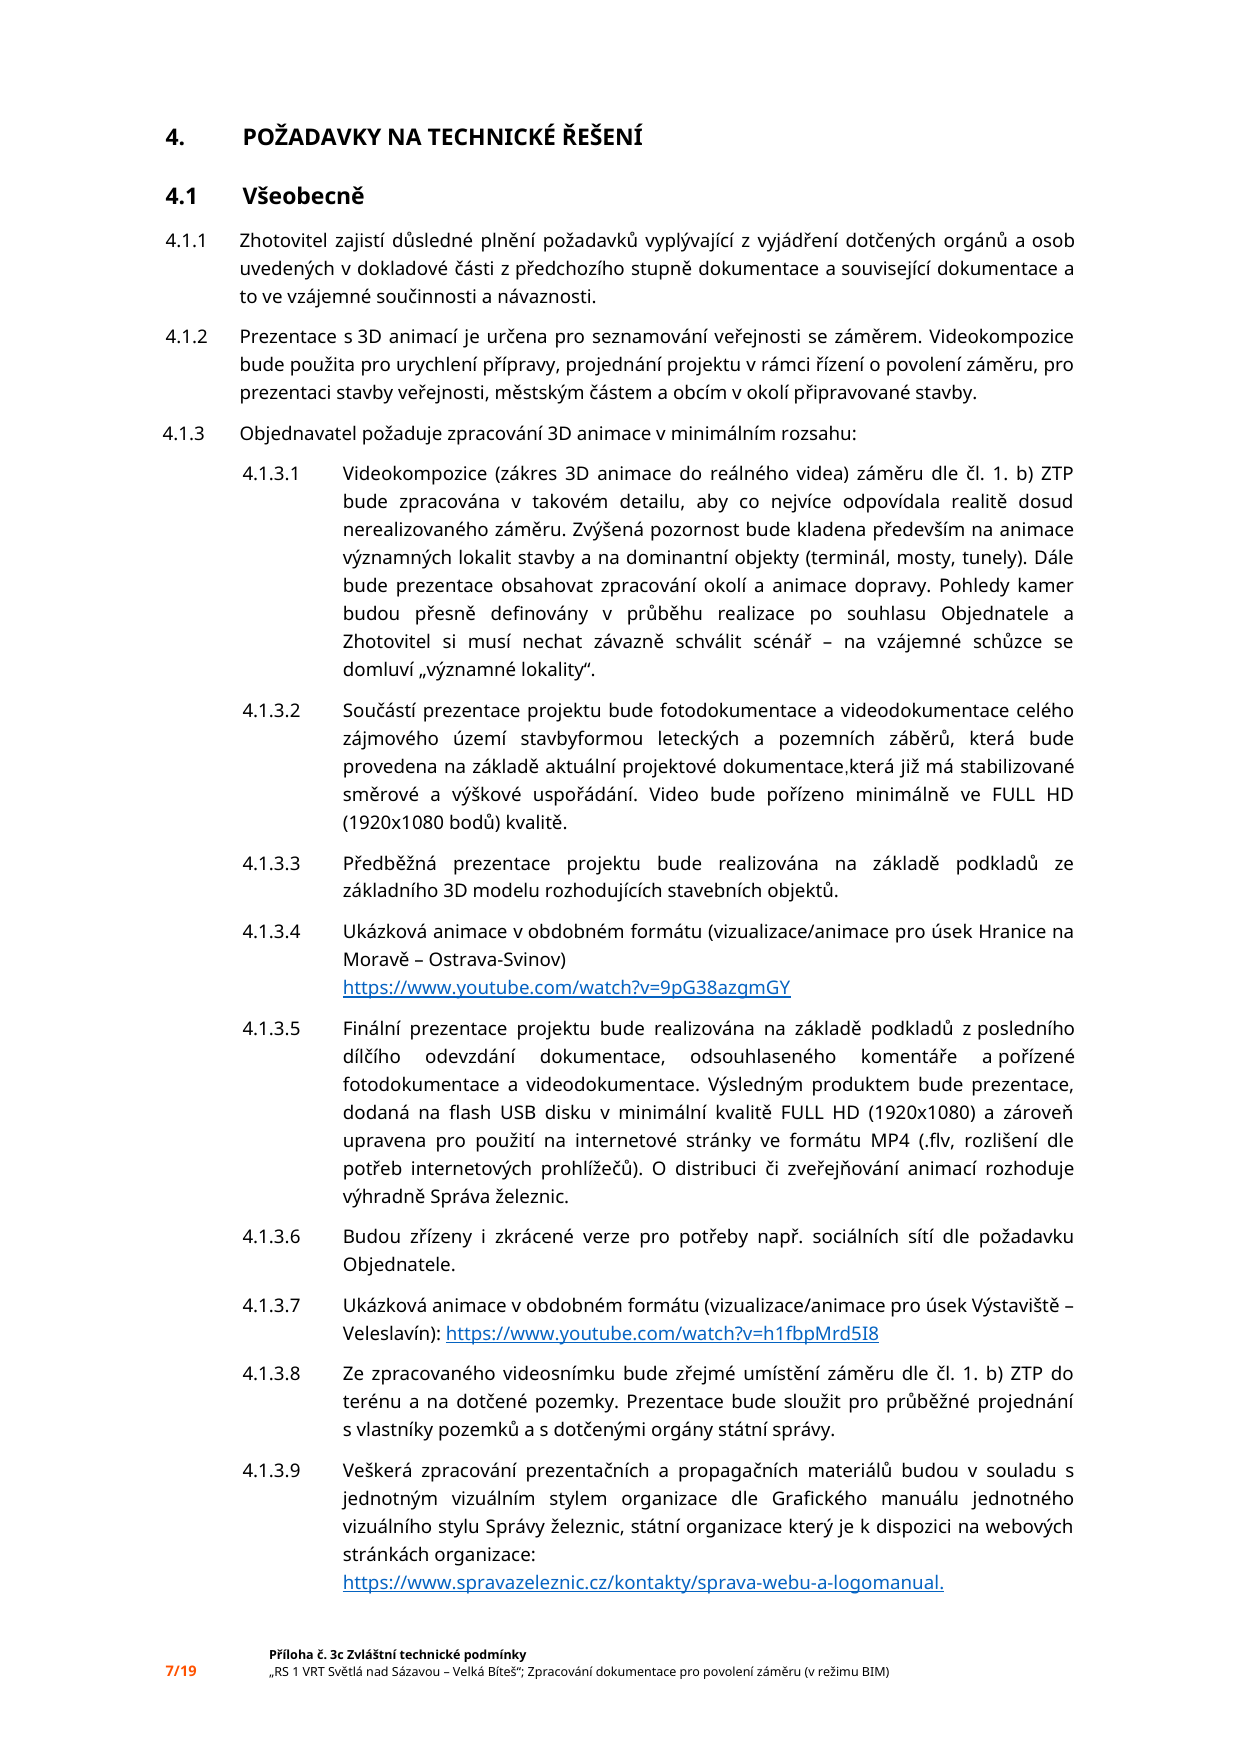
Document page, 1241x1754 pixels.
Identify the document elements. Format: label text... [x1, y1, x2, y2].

text Prezentace s 3D animací je určena pro seznamování veřejnosti se záměrem. Videokompozice bude použita pro urychlení přípravy, projednání projektu v rámci řízení o povolení záměru, pro prezentaci stavby veřejnosti, městským částem a obcím v okolí připravované stavby. [165, 323, 1075, 405]
text Ukázková animace v obdobném formátu (vizualizace/animace pro úsek Výstaviště – Veleslavín): https://www.youtube.com/watch?v=h1fbpMrd5I8 [242, 1292, 1075, 1346]
text Všeobecně [165, 180, 1075, 211]
text Předběžná prezentace projektu bude realizována na základě podkladů ze základního 3D modelu rozhodujících stavebních objektů. [242, 850, 1075, 903]
text POŽADAVKY NA TECHNICKÉ ŘEŠENÍ [165, 121, 1075, 152]
text Objednavatel požaduje zpracování 3D animace v minimálním rozsahu: [162, 420, 1075, 446]
text Zhotovitel zajistí důsledné plnění požadavků vyplývající z vyjádření dotčených orgánů a osob uvedených v dokladové části z předchozího stupně dokumentace a související dokumentace a to ve vzájemné součinnosti a návaznosti. [165, 227, 1075, 308]
text Ukázková animace v obdobném formátu (vizualizace/animace pro úsek Hranice na Moravě – Ostrava-Svinov) [242, 918, 1075, 972]
text Součástí prezentace projektu bude fotodokumentace a videodokumentace celého zájmového území stavbyformou leteckých a pozemních záběrů, která bude provedena na základě aktuální projektové dokumentace,která již má stabilizované směrové a výškové uspořádání. Video bude pořízeno minimálně ve FULL HD (1920x1080 bodů) kvalitě. [242, 697, 1075, 835]
text Finální prezentace projektu bude realizována na základě podkladů z posledního dílčího odevzdání dokumentace, odsouhlaseného komentáře a pořízené fotodokumentace a videodokumentace. Výsledným produktem bude prezentace, dodaná na flash USB disku v minimální kvalitě FULL HD (1920x1080) a zároveň upravena pro použití na internetové stránky ve formátu MP4 (.flv, rozlišení dle potřeb internetových prohlížečů). O distribuci či zveřejňování animací rozhoduje výhradně Správa železnic. [242, 1015, 1075, 1208]
list https://www.spravazeleznic.cz/kontakty/sprava-webu-a-logomanual. [343, 1569, 1075, 1595]
list https://www.youtube.com/watch?v=9pG38azgmGY [343, 974, 1075, 1000]
text Budou zřízeny i zkrácené verze pro potřeby např. sociálních sítí dle požadavku Objednatele. [242, 1223, 1075, 1277]
text Ze zpracovaného videosnímku bude zřejmé umístění záměru dle čl. 1. b) ZTP do terénu a na dotčené pozemky. Prezentace bude sloužit pro průběžné projednání s vlastníky pozemků a s dotčenými orgány státní správy. [242, 1361, 1075, 1442]
text Videokompozice (zákres 3D animace do reálného videa) záměru dle čl. 1. b) ZTP bude zpracována v takovém detailu, aby co nejvíce odpovídala realitě dosud nerealizovaného záměru. Zvýšená pozornost bude kladena především na animace významných lokalit stavby a na dominantní objekty (terminál, mosty, tunely). Dále bude prezentace obsahovat zpracování okolí a animace dopravy. Pohledy kamer budou přesně definovány v průběhu realizace po souhlasu Objednatele a Zhotovitel si musí nechat závazně schválit scénář – na vzájemné schůzce se domluví „významné lokality“. [242, 461, 1075, 682]
text Veškerá zpracování prezentačních a propagačních materiálů budou v souladu s jednotným vizuálním stylem organizace dle Grafického manuálu jednotného vizuálního stylu Správy železnic, státní organizace který je k dispozici na webových stránkách organizace: [242, 1457, 1075, 1567]
